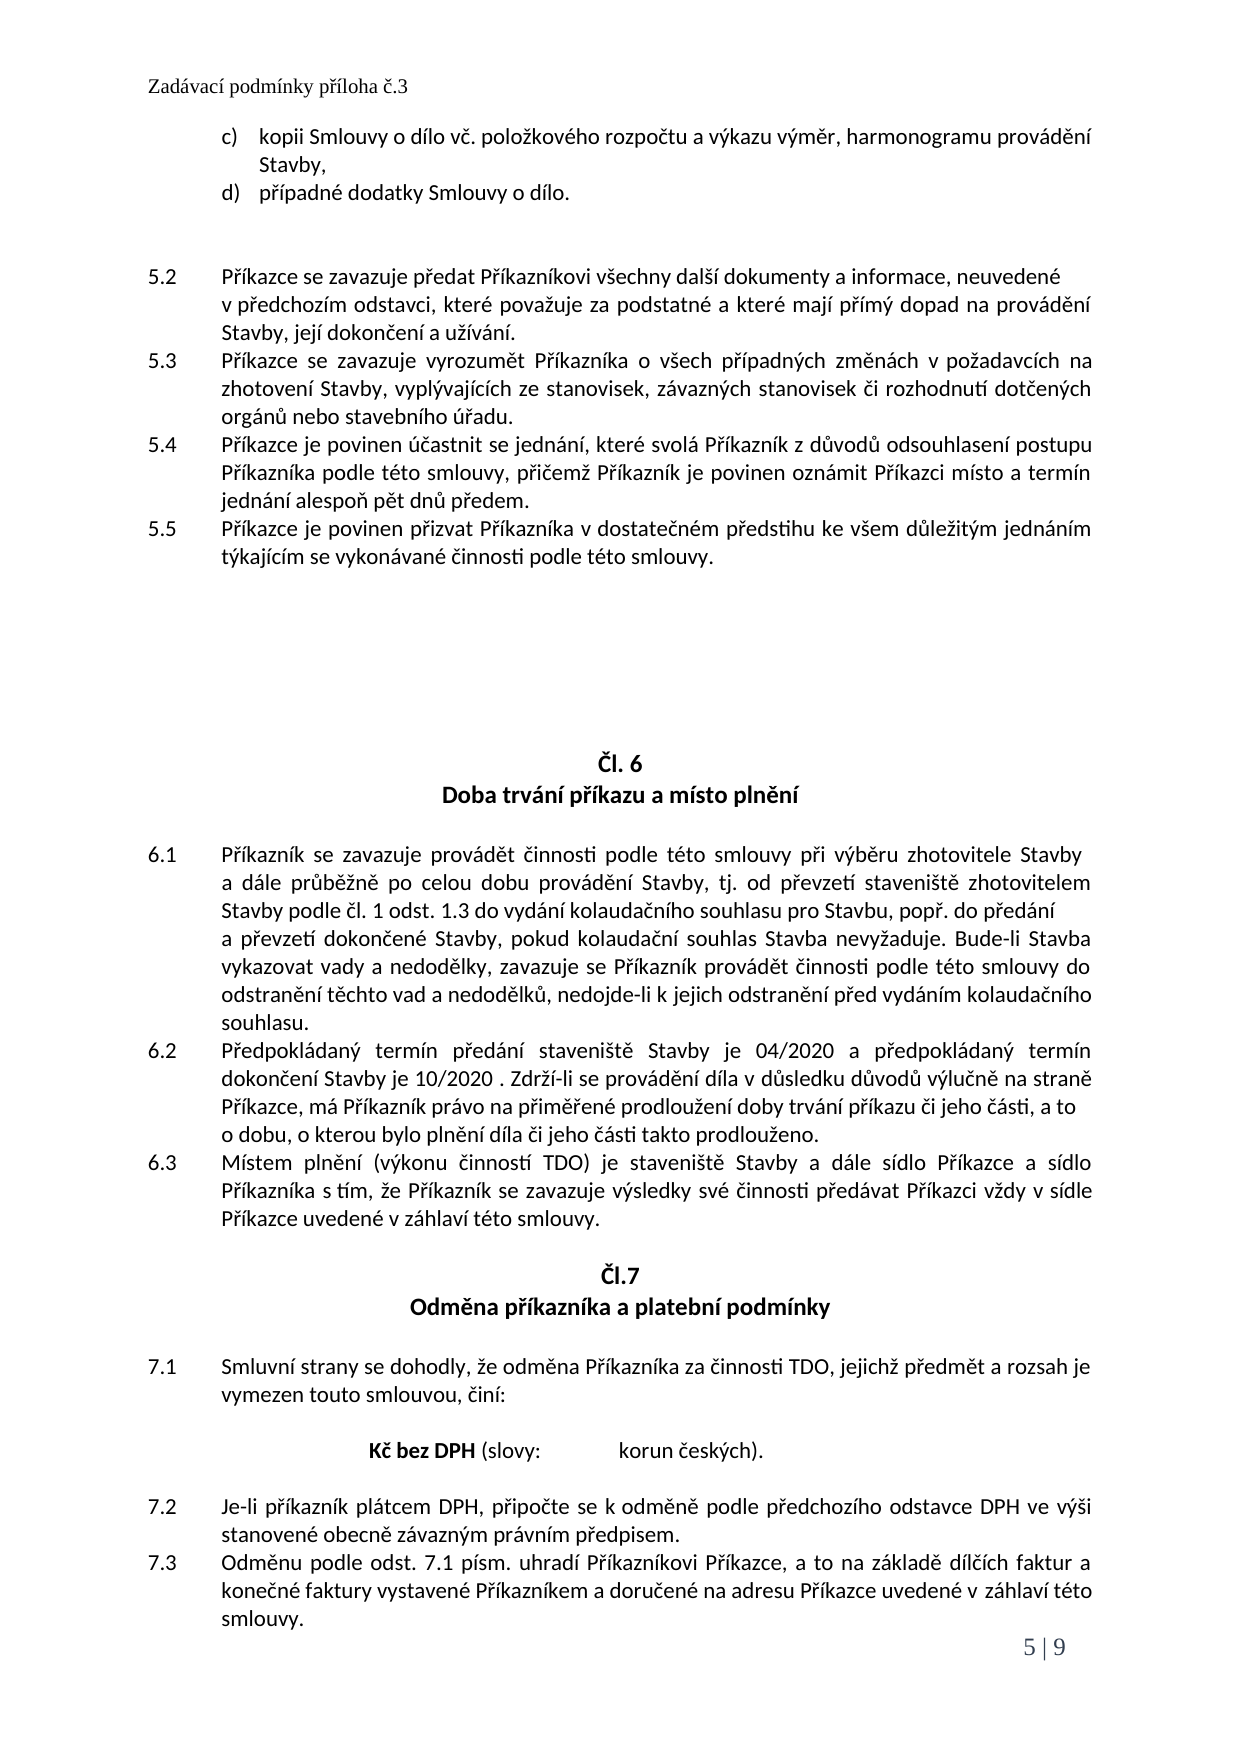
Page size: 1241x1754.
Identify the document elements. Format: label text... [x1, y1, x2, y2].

text a převzetí dokončené Stavby, pokud kolaudační souhlas Stavba nevyžaduje. Bude-li Stavba vykazovat vady a nedodělky, zavazuje se Příkazník provádět činnosti podle této smlouvy do odstranění těchto vad a nedodělků, nedojde-li k jejich odstranění před vydáním kolaudačního souhlasu. [221, 924, 1092, 1036]
text 6.1 Příkazník se zavazuje provádět činnosti podle této smlouvy při výběru zhotovitele Stavby a dále průběžně po celou dobu provádění Stavby, tj. od převzetí staveniště zhotovitelem Stavby podle čl. 1 odst. 1.3 do vydání kolaudačního souhlasu pro Stavbu, popř. do předání [148, 840, 1092, 924]
text 7.3 Odměnu podle odst. 7.1 písm. uhradí Příkazníkovi Příkazce, a to na základě dílčích faktur a konečné faktury vystavené Příkazníkem a doručené na adresu Příkazce uvedené v záhlaví této smlouvy. [148, 1548, 1092, 1632]
text 7.2 Je-li příkazník plátcem DPH, připočte se k odměně podle předchozího odstavce DPH ve výši stanovené obecně závazným právním předpisem. [148, 1492, 1092, 1548]
text v předchozím odstavci, které považuje za podstatné a které mají přímý dopad na provádění Stavby, její dokončení a užívání. [221, 290, 1092, 346]
text 6.3 Místem plnění (výkonu činností TDO) je staveniště Stavby a dále sídlo Příkazce a sídlo Příkazníka s tím, že Příkazník se zavazuje výsledky své činnosti předávat Příkazci vždy v sídle Příkazce uvedené v záhlaví této smlouvy. [148, 1148, 1092, 1232]
text Čl. 6 [148, 748, 1092, 779]
list kopii Smlouvy o dílo vč. položkového rozpočtu a výkazu výměr, harmonogramu provádění Stavby, [221, 122, 1092, 178]
list případné dodatky Smlouvy o dílo. [221, 178, 1092, 206]
text Doba trvání příkazu a místo plnění [148, 779, 1092, 809]
text 5.3 Příkazce se zavazuje vyrozumět Příkazníka o všech případných změnách v požadavcích na zhotovení Stavby, vyplývajících ze stanovisek, závazných stanovisek či rozhodnutí dotčených orgánů nebo stavebního úřadu. [148, 346, 1092, 430]
text 5.5 Příkazce je povinen přizvat Příkazníka v dostatečném předstihu ke všem důležitým jednáním týkajícím se vykonávané činnosti podle této smlouvy. [148, 514, 1092, 570]
text 5.2 Příkazce se zavazuje předat Příkazníkovi všechny další dokumenty a informace, neuvedené [148, 262, 1092, 290]
text 7.1 Smluvní strany se dohodly, že odměna Příkazníka za činnosti TDO, jejichž předmět a rozsah je vymezen touto smlouvou, činí: [148, 1352, 1092, 1408]
text Kč bez DPH (slovy: korun českých). [148, 1436, 1092, 1464]
text 6.2 Předpokládaný termín předání staveniště Stavby je 04/2020 a předpokládaný termín dokončení Stavby je 10/2020 . Zdrží-li se provádění díla v důsledku důvodů výlučně na straně Příkazce, má Příkazník právo na přiměřené prodloužení doby trvání příkazu či jeho části, a to [148, 1036, 1092, 1120]
text Odměna příkazníka a platební podmínky [148, 1291, 1092, 1321]
text Čl.7 [148, 1260, 1092, 1291]
text o dobu, o kterou bylo plnění díla či jeho části takto prodlouženo. [148, 1120, 1092, 1148]
text 5.4 Příkazce je povinen účastnit se jednání, které svolá Příkazník z důvodů odsouhlasení postupu Příkazníka podle této smlouvy, přičemž Příkazník je povinen oznámit Příkazci místo a termín jednání alespoň pět dnů předem. [148, 430, 1092, 514]
